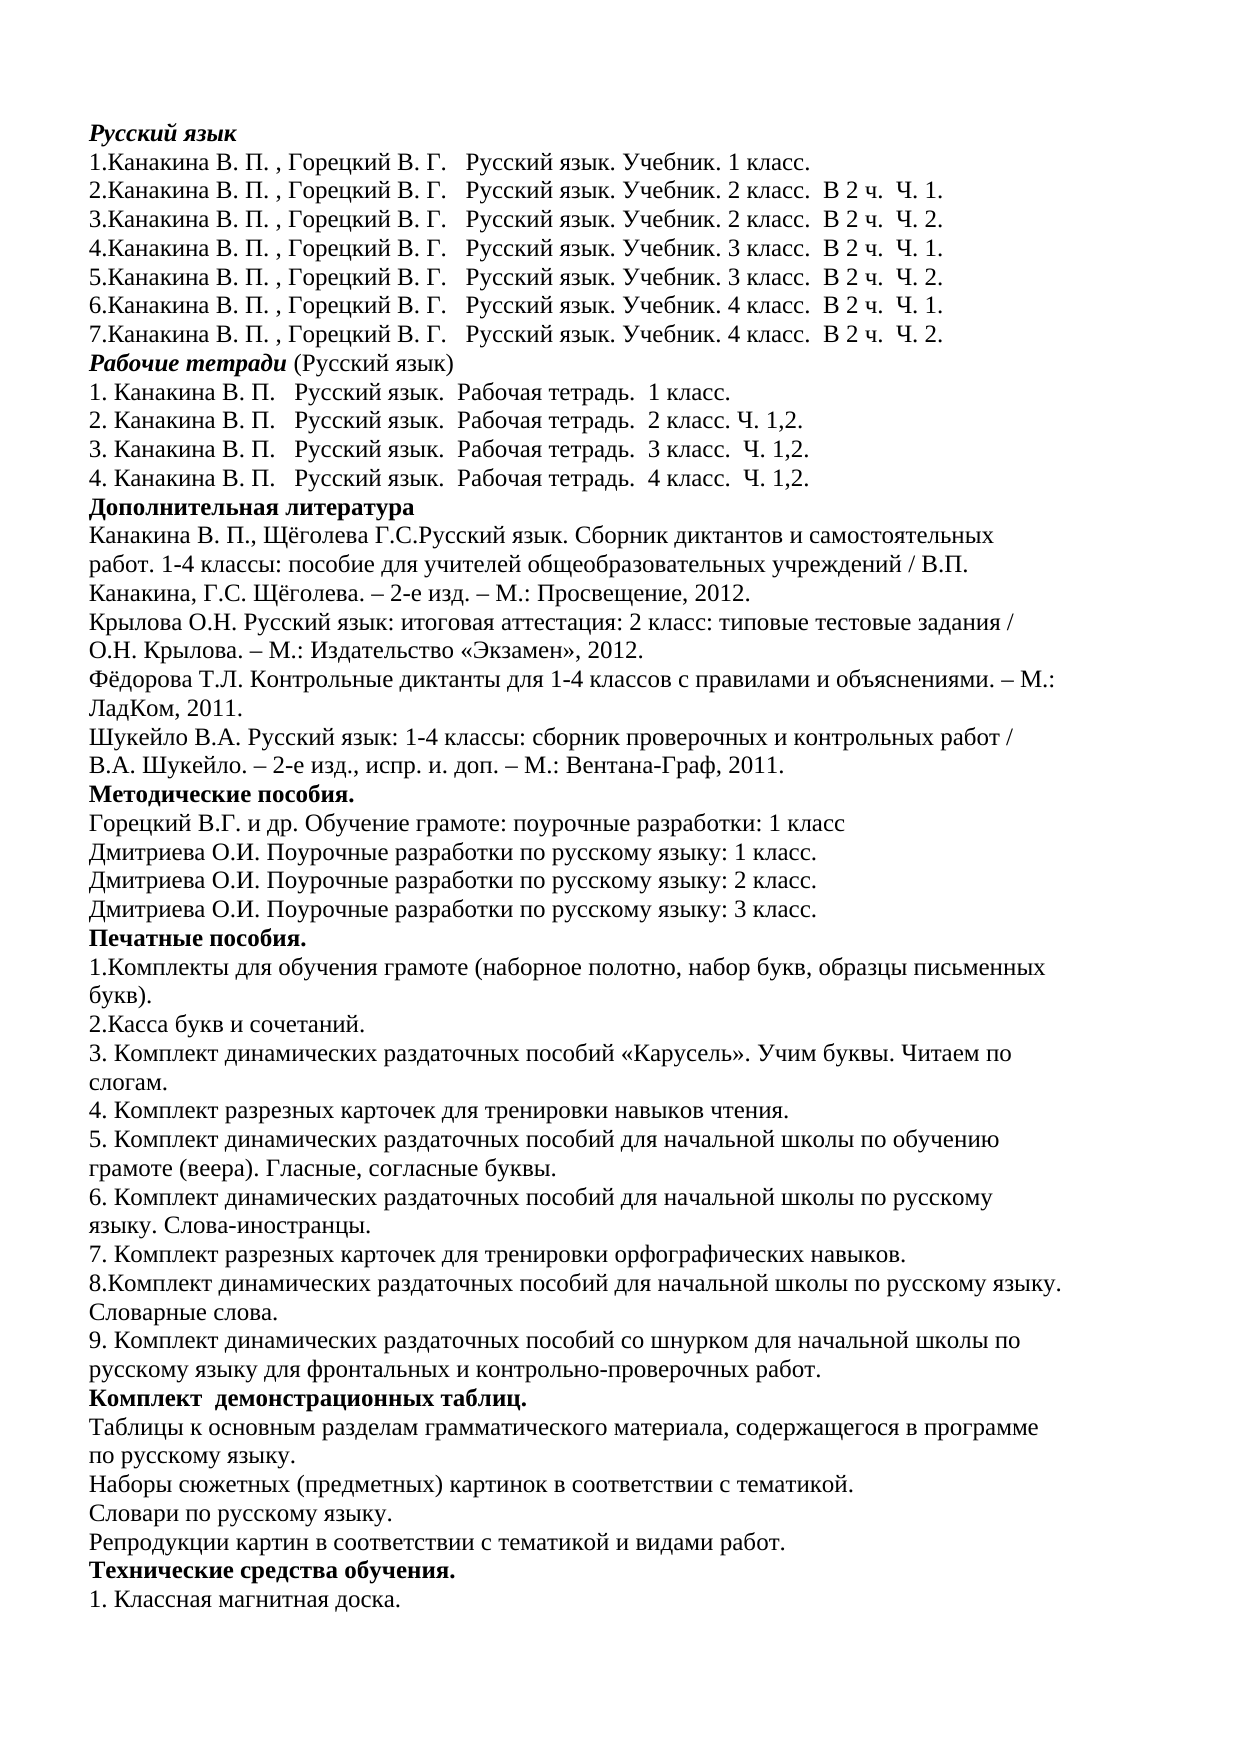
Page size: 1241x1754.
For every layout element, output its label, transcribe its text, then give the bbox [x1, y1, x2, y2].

text 3.Канакина В. П. , Горецкий В. Г. Русский язык. Учебник. 2 класс. В 2 ч. Ч. 2. [88, 204, 1063, 233]
text 1.Канакина В. П. , Горецкий В. Г. Русский язык. Учебник. 1 класс. [88, 147, 1063, 176]
text Русский язык [88, 118, 1063, 147]
text 1. Классная магнитная доска. [88, 1584, 1063, 1613]
text Комплект демонстрационных таблиц. [88, 1383, 1063, 1412]
text Словари по русскому языку. [88, 1498, 1063, 1527]
text 1. Канакина В. П. Русский язык. Рабочая тетрадь. 1 класс. [88, 377, 1063, 406]
text Методические пособия. [88, 779, 1063, 808]
text 6. Комплект динамических раздаточных пособий для начальной школы по русскому языку. Слова-иностранцы. [88, 1182, 1063, 1239]
text Дмитриева О.И. Поурочные разработки по русскому языку: 1 класс. [88, 837, 1063, 866]
text 3. Канакина В. П. Русский язык. Рабочая тетрадь. 3 класс. Ч. 1,2. [88, 434, 1063, 463]
text Дмитриева О.И. Поурочные разработки по русскому языку: 3 класс. [88, 894, 1063, 923]
text 7.Канакина В. П. , Горецкий В. Г. Русский язык. Учебник. 4 класс. В 2 ч. Ч. 2. [88, 319, 1063, 348]
text 7. Комплект разрезных карточек для тренировки орфографических навыков. [88, 1239, 1063, 1268]
text Дополнительная литература [88, 492, 1063, 521]
text 4.Канакина В. П. , Горецкий В. Г. Русский язык. Учебник. 3 класс. В 2 ч. Ч. 1. [88, 233, 1063, 262]
text Дмитриева О.И. Поурочные разработки по русскому языку: 2 класс. [88, 866, 1063, 894]
text Крылова О.Н. Русский язык: итоговая аттестация: 2 класс: типовые тестовые задания / О.Н. Крылова. – М.: Издательство «Экзамен», 2012. [88, 607, 1063, 664]
text 1.Комплекты для обучения грамоте (наборное полотно, набор букв, образцы письменных букв). [88, 952, 1063, 1009]
text 4. Комплект разрезных карточек для тренировки навыков чтения. [88, 1096, 1063, 1124]
text Канакина В. П., Щёголева Г.С.Русский язык. Сборник диктантов и самостоятельных работ. 1-4 классы: пособие для учителей общеобразовательных учреждений / В.П. Канакина, Г.С. Щёголева. – 2-е изд. – М.: Просвещение, 2012. [88, 521, 1063, 607]
text Таблицы к основным разделам грамматического материала, содержащегося в программе по русскому языку. [88, 1412, 1063, 1469]
text 5.Канакина В. П. , Горецкий В. Г. Русский язык. Учебник. 3 класс. В 2 ч. Ч. 2. [88, 262, 1063, 291]
text 5. Комплект динамических раздаточных пособий для начальной школы по обучению грамоте (веера). Гласные, согласные буквы. [88, 1124, 1063, 1182]
text 9. Комплект динамических раздаточных пособий со шнурком для начальной школы по русскому языку для фронтальных и контрольно-проверочных работ. [88, 1326, 1063, 1383]
text 4. Канакина В. П. Русский язык. Рабочая тетрадь. 4 класс. Ч. 1,2. [88, 463, 1063, 492]
text Шукейло В.А. Русский язык: 1-4 классы: сборник проверочных и контрольных работ / В.А. Шукейло. – 2-е изд., испр. и. доп. – М.: Вентана-Граф, 2011. [88, 722, 1063, 779]
text Фёдорова Т.Л. Контрольные диктанты для 1-4 классов с правилами и объяснениями. – М.: ЛадКом, 2011. [88, 664, 1063, 722]
text 2. Канакина В. П. Русский язык. Рабочая тетрадь. 2 класс. Ч. 1,2. [88, 406, 1063, 434]
text Технические средства обучения. [88, 1556, 1063, 1584]
text 6.Канакина В. П. , Горецкий В. Г. Русский язык. Учебник. 4 класс. В 2 ч. Ч. 1. [88, 291, 1063, 319]
text 3. Комплект динамических раздаточных пособий «Карусель». Учим буквы. Читаем по слогам. [88, 1038, 1063, 1096]
text Репродукции картин в соответствии с тематикой и видами работ. [88, 1527, 1063, 1556]
text 2.Канакина В. П. , Горецкий В. Г. Русский язык. Учебник. 2 класс. В 2 ч. Ч. 1. [88, 176, 1063, 204]
text 2.Касса букв и сочетаний. [88, 1009, 1063, 1038]
text Горецкий В.Г. и др. Обучение грамоте: поурочные разработки: 1 класс [88, 808, 1063, 837]
text Рабочие тетради (Русский язык) [88, 348, 1063, 377]
text 8.Комплект динамических раздаточных пособий для начальной школы по русскому языку. Словарные слова. [88, 1268, 1063, 1326]
text Наборы сюжетных (предметных) картинок в соответствии с тематикой. [88, 1469, 1063, 1498]
text Печатные пособия. [88, 923, 1063, 952]
